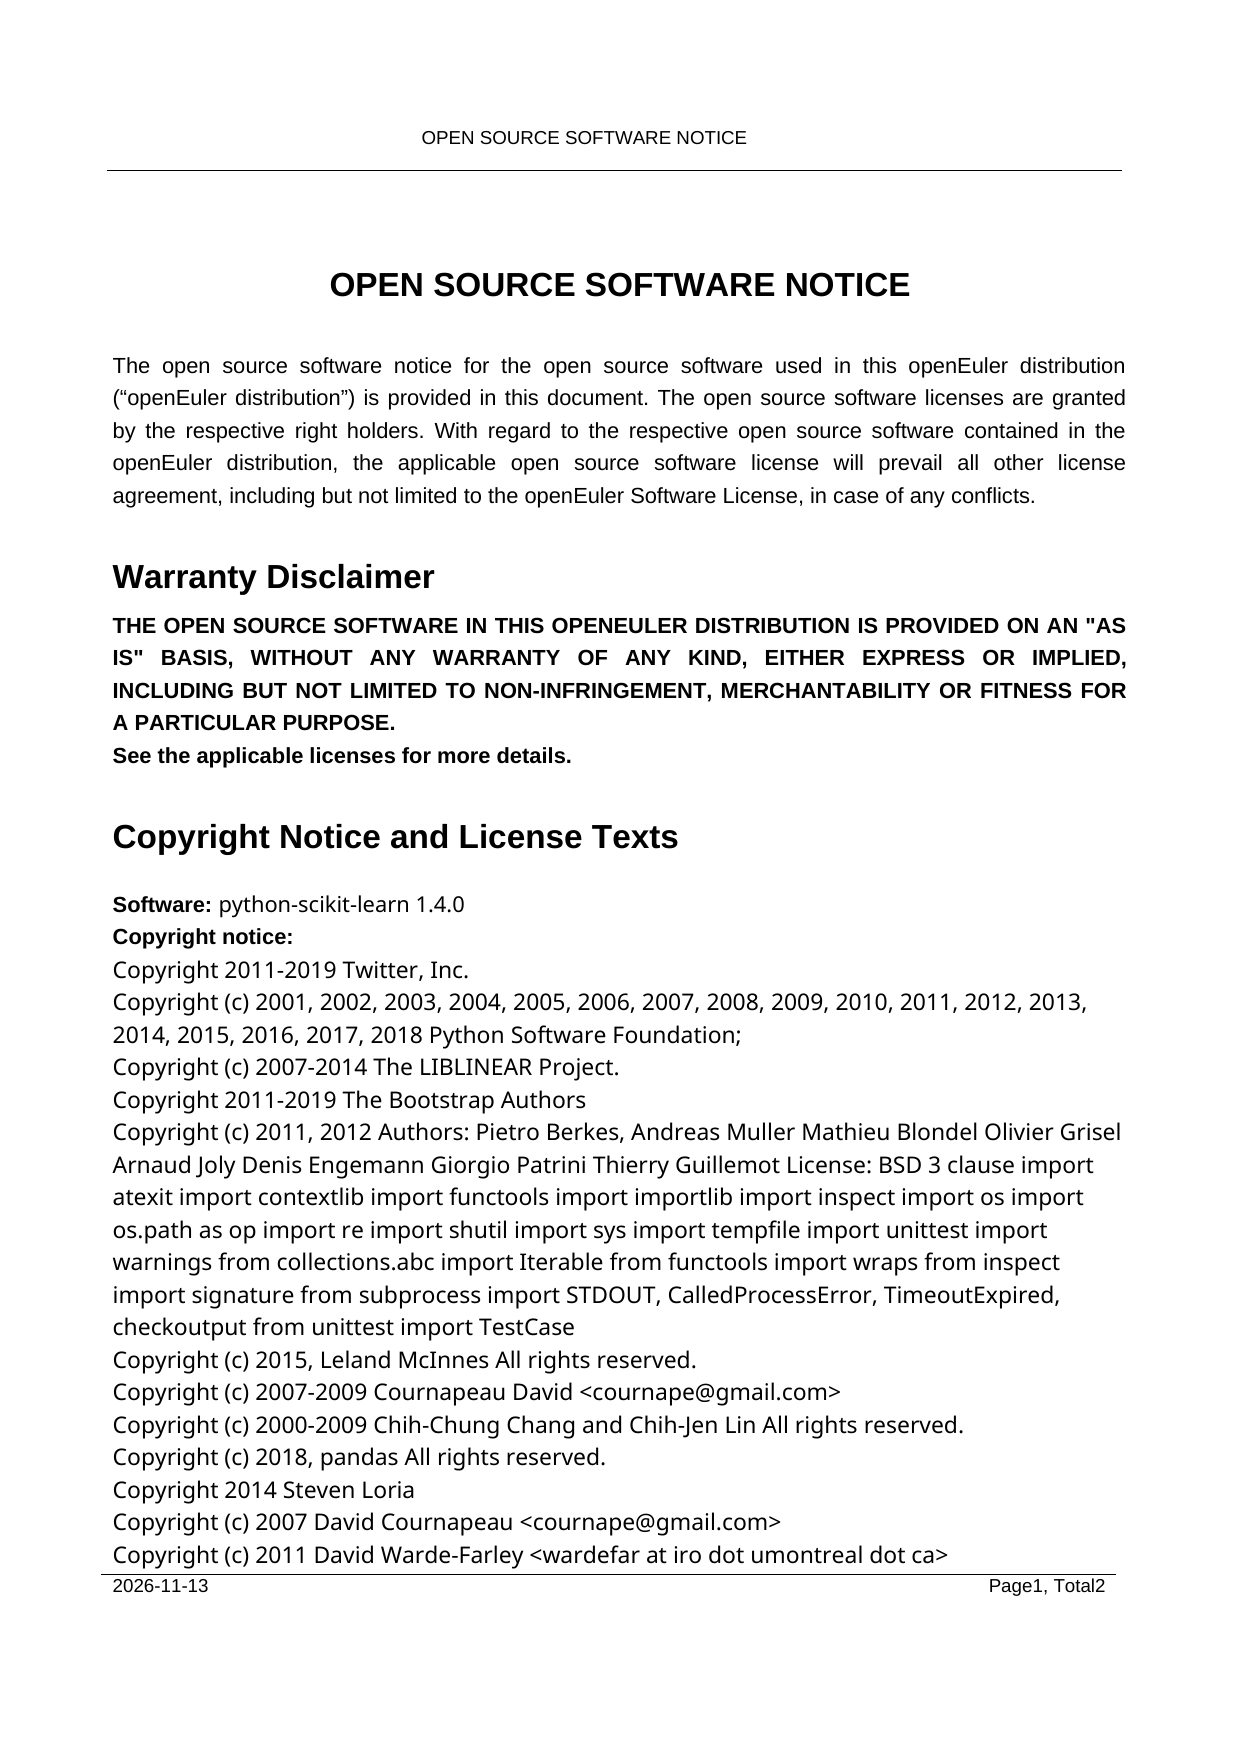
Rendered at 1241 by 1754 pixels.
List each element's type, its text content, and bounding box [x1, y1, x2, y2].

text Copyright Notice and License Texts [112, 804, 1128, 869]
text OPEN SOURCE SOFTWARE NOTICE [112, 251, 1128, 316]
text Copyright notice: [112, 921, 1128, 953]
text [112, 953, 1128, 1571]
text The open source software notice for the open source software used in this openEuler distribution (“openEuler distribution”) is provided in this document. The open source software licenses are granted by the respective right holders. With regard to the respective open source software contained in the openEuler distribution, the applicable open source software license will prevail all other license agreement, including but not limited to the openEuler Software License, in case of any conflicts. [112, 349, 1128, 511]
text THE OPEN SOURCE SOFTWARE IN THIS OPENEULER DISTRIBUTION IS PROVIDED ON AN "AS IS" BASIS, WITHOUT ANY WARRANTY OF ANY KIND, EITHER EXPRESS OR IMPLIED, INCLUDING BUT NOT LIMITED TO NON-INFRINGEMENT, MERCHANTABILITY OR FITNESS FOR A PARTICULAR PURPOSE. See the applicable licenses for more details. [112, 609, 1128, 771]
text Software: python-scikit-learn 1.4.0 [112, 888, 1128, 921]
text Warranty Disclaimer [112, 544, 1128, 609]
